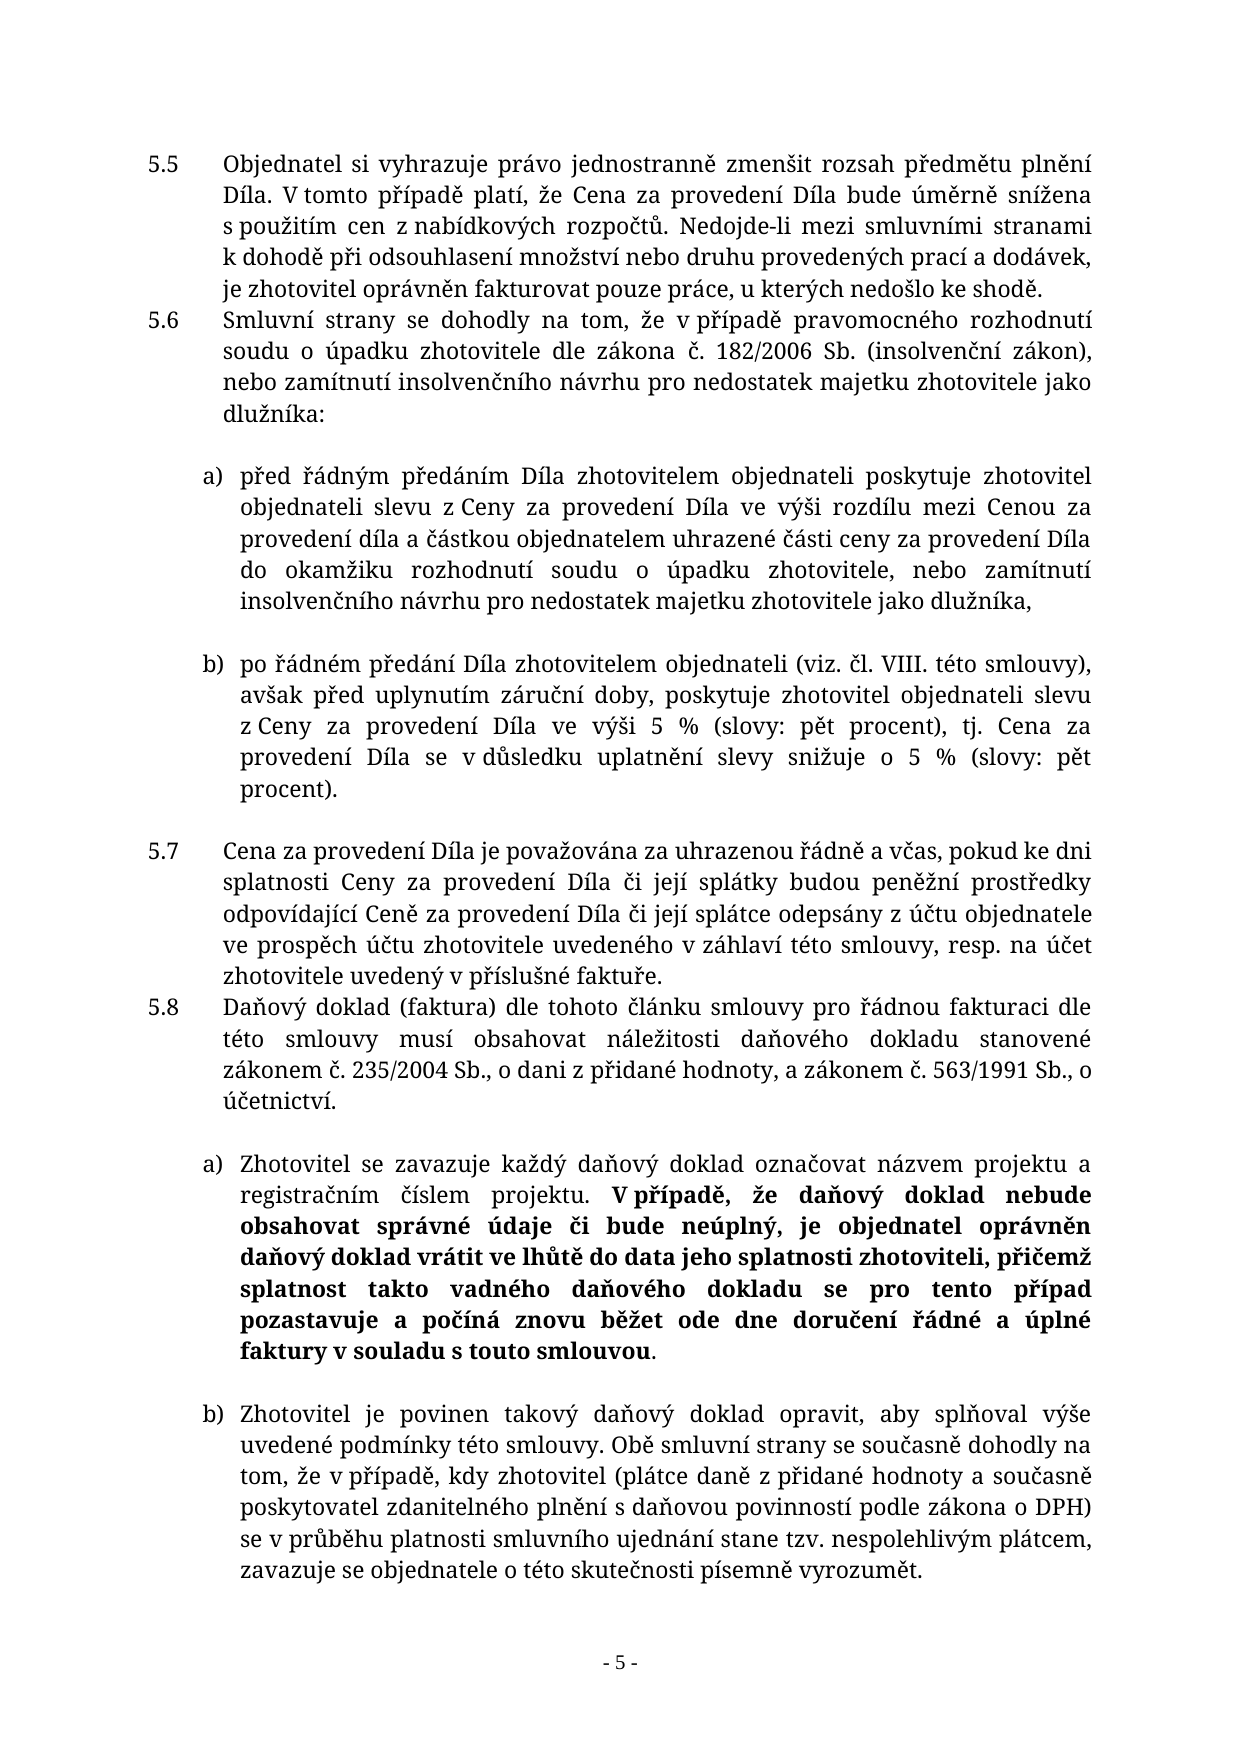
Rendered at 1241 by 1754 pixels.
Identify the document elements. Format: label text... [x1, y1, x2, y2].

list Zhotovitel se zavazuje každý daňový doklad označovat názvem projektu a registračním číslem projektu. V případě, že daňový doklad nebude obsahovat správné údaje či bude neúplný, je objednatel oprávněn daňový doklad vrátit ve lhůtě do data jeho splatnosti zhotoviteli, přičemž splatnost takto vadného daňového dokladu se pro tento případ pozastavuje a počíná znovu běžet ode dne doručení řádné a úplné faktury v souladu s touto smlouvou. [202, 1148, 1093, 1366]
list po řádném předání Díla zhotovitelem objednateli (viz. čl. VIII. této smlouvy), avšak před uplynutím záruční doby, poskytuje zhotovitel objednateli slevu z Ceny za provedení Díla ve výši 5 % (slovy: pět procent), tj. Cena za provedení Díla se v důsledku uplatnění slevy snižuje o 5 % (slovy: pět procent). [202, 648, 1093, 804]
list Smluvní strany se dohodly na tom, že v případě pravomocného rozhodnutí soudu o úpadku zhotovitele dle zákona č. 182/2006 Sb. (insolvenční zákon), nebo zamítnutí insolvenčního návrhu pro nedostatek majetku zhotovitele jako dlužníka: [148, 304, 1093, 429]
list před řádným předáním Díla zhotovitelem objednateli poskytuje zhotovitel objednateli slevu z Ceny za provedení Díla ve výši rozdílu mezi Cenou za provedení díla a částkou objednatelem uhrazené části ceny za provedení Díla do okamžiku rozhodnutí soudu o úpadku zhotovitele, nebo zamítnutí insolvenčního návrhu pro nedostatek majetku zhotovitele jako dlužníka, [202, 460, 1093, 616]
list Daňový doklad (faktura) dle tohoto článku smlouvy pro řádnou fakturaci dle této smlouvy musí obsahovat náležitosti daňového dokladu stanovené zákonem č. 235/2004 Sb., o dani z přidané hodnoty, a zákonem č. 563/1991 Sb., o účetnictví. [148, 991, 1093, 1116]
list Objednatel si vyhrazuje právo jednostranně zmenšit rozsah předmětu plnění Díla. V tomto případě platí, že Cena za provedení Díla bude úměrně snížena s použitím cen z nabídkových rozpočtů. Nedojde-li mezi smluvními stranami k dohodě při odsouhlasení množství nebo druhu provedených prací a dodávek, je zhotovitel oprávněn fakturovat pouze práce, u kterých nedošlo ke shodě. [148, 148, 1093, 304]
list Cena za provedení Díla je považována za uhrazenou řádně a včas, pokud ke dni splatnosti Ceny za provedení Díla či její splátky budou peněžní prostředky odpovídající Ceně za provedení Díla či její splátce odepsány z účtu objednatele ve prospěch účtu zhotovitele uvedeného v záhlaví této smlouvy, resp. na účet zhotovitele uvedený v příslušné faktuře. [148, 835, 1093, 991]
list Zhotovitel je povinen takový daňový doklad opravit, aby splňoval výše uvedené podmínky této smlouvy. Obě smluvní strany se současně dohodly na tom, že v případě, kdy zhotovitel (plátce daně z přidané hodnoty a současně poskytovatel zdanitelného plnění s daňovou povinností podle zákona o DPH) se v průběhu platnosti smluvního ujednání stane tzv. nespolehlivým plátcem, zavazuje se objednatele o této skutečnosti písemně vyrozumět. [202, 1398, 1093, 1585]
